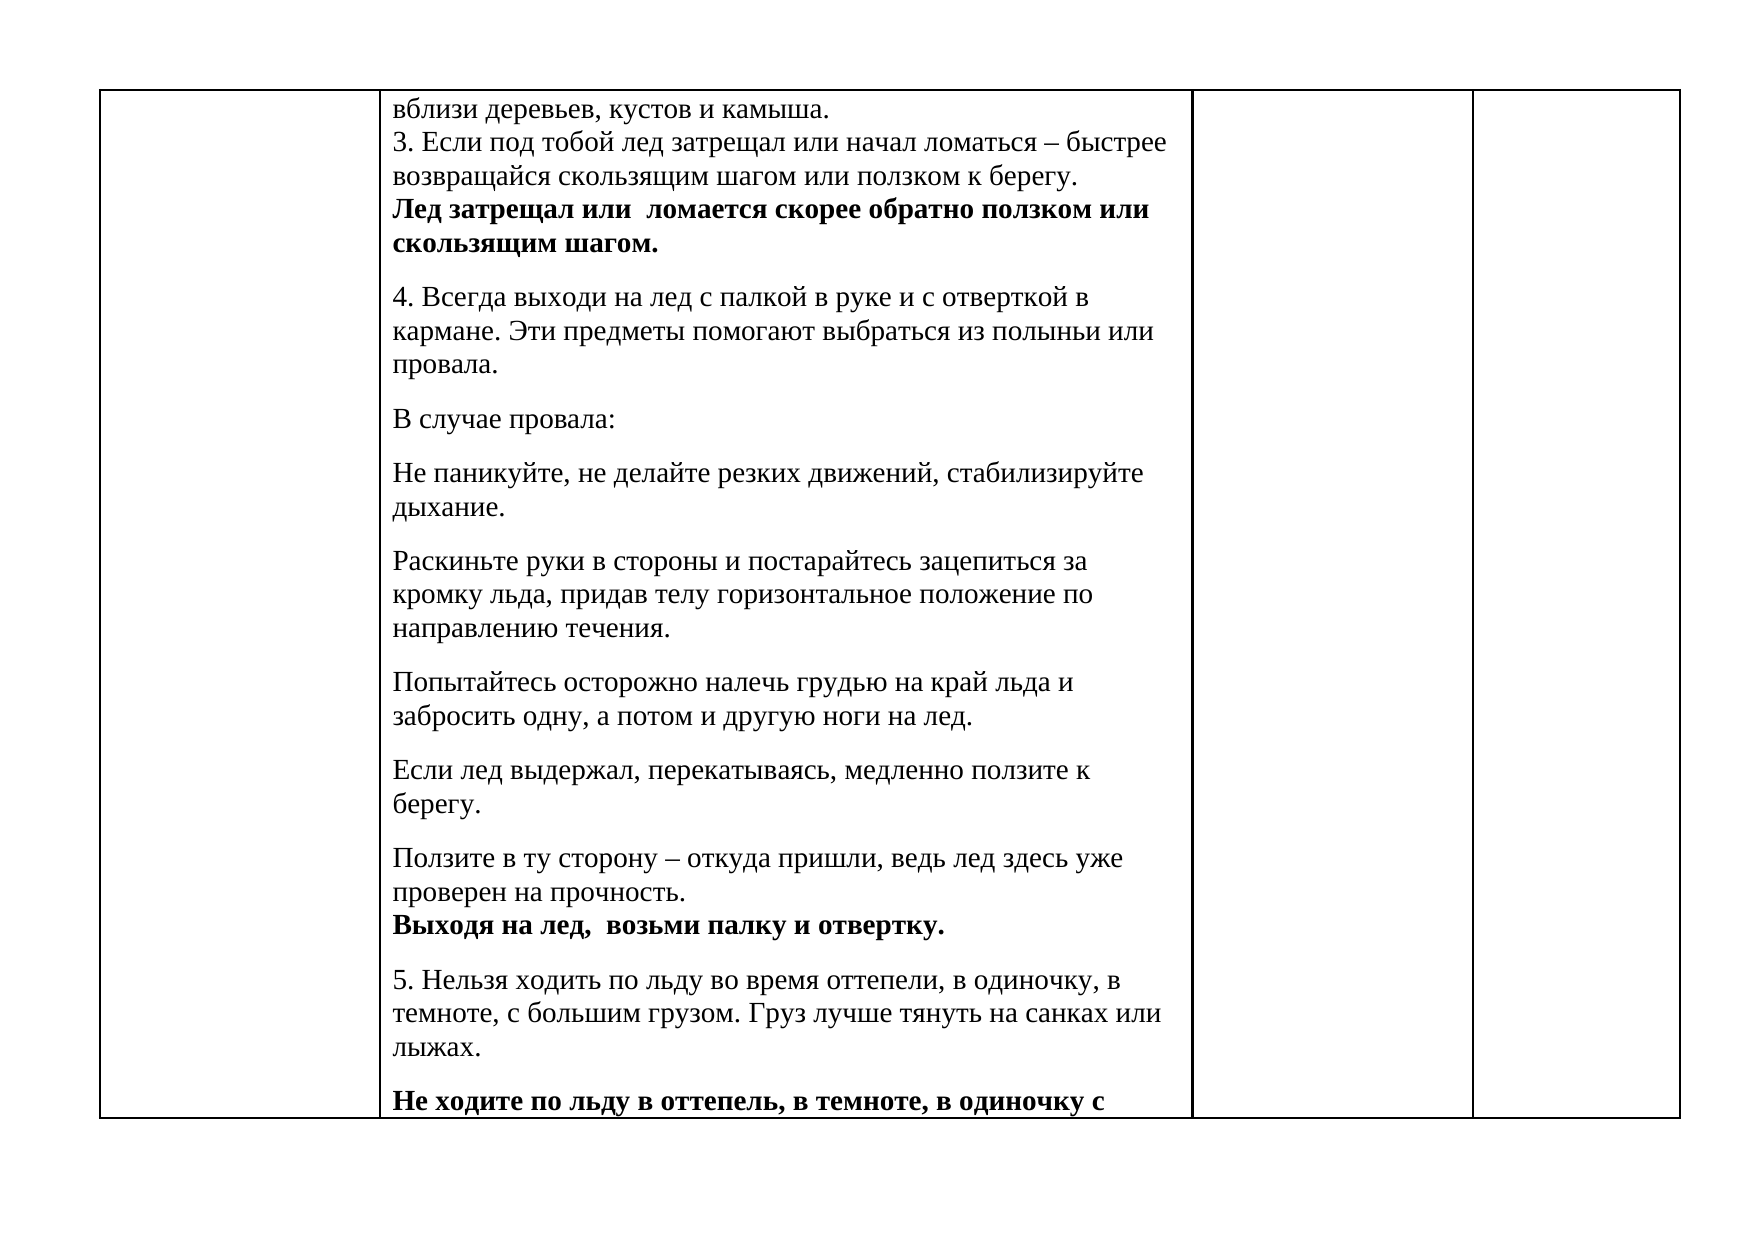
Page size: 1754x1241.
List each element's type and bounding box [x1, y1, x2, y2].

table_cell [101, 91, 379, 1117]
table_cell [381, 91, 1191, 1117]
table_cell [1474, 91, 1679, 1117]
table_cell [1194, 91, 1472, 1117]
